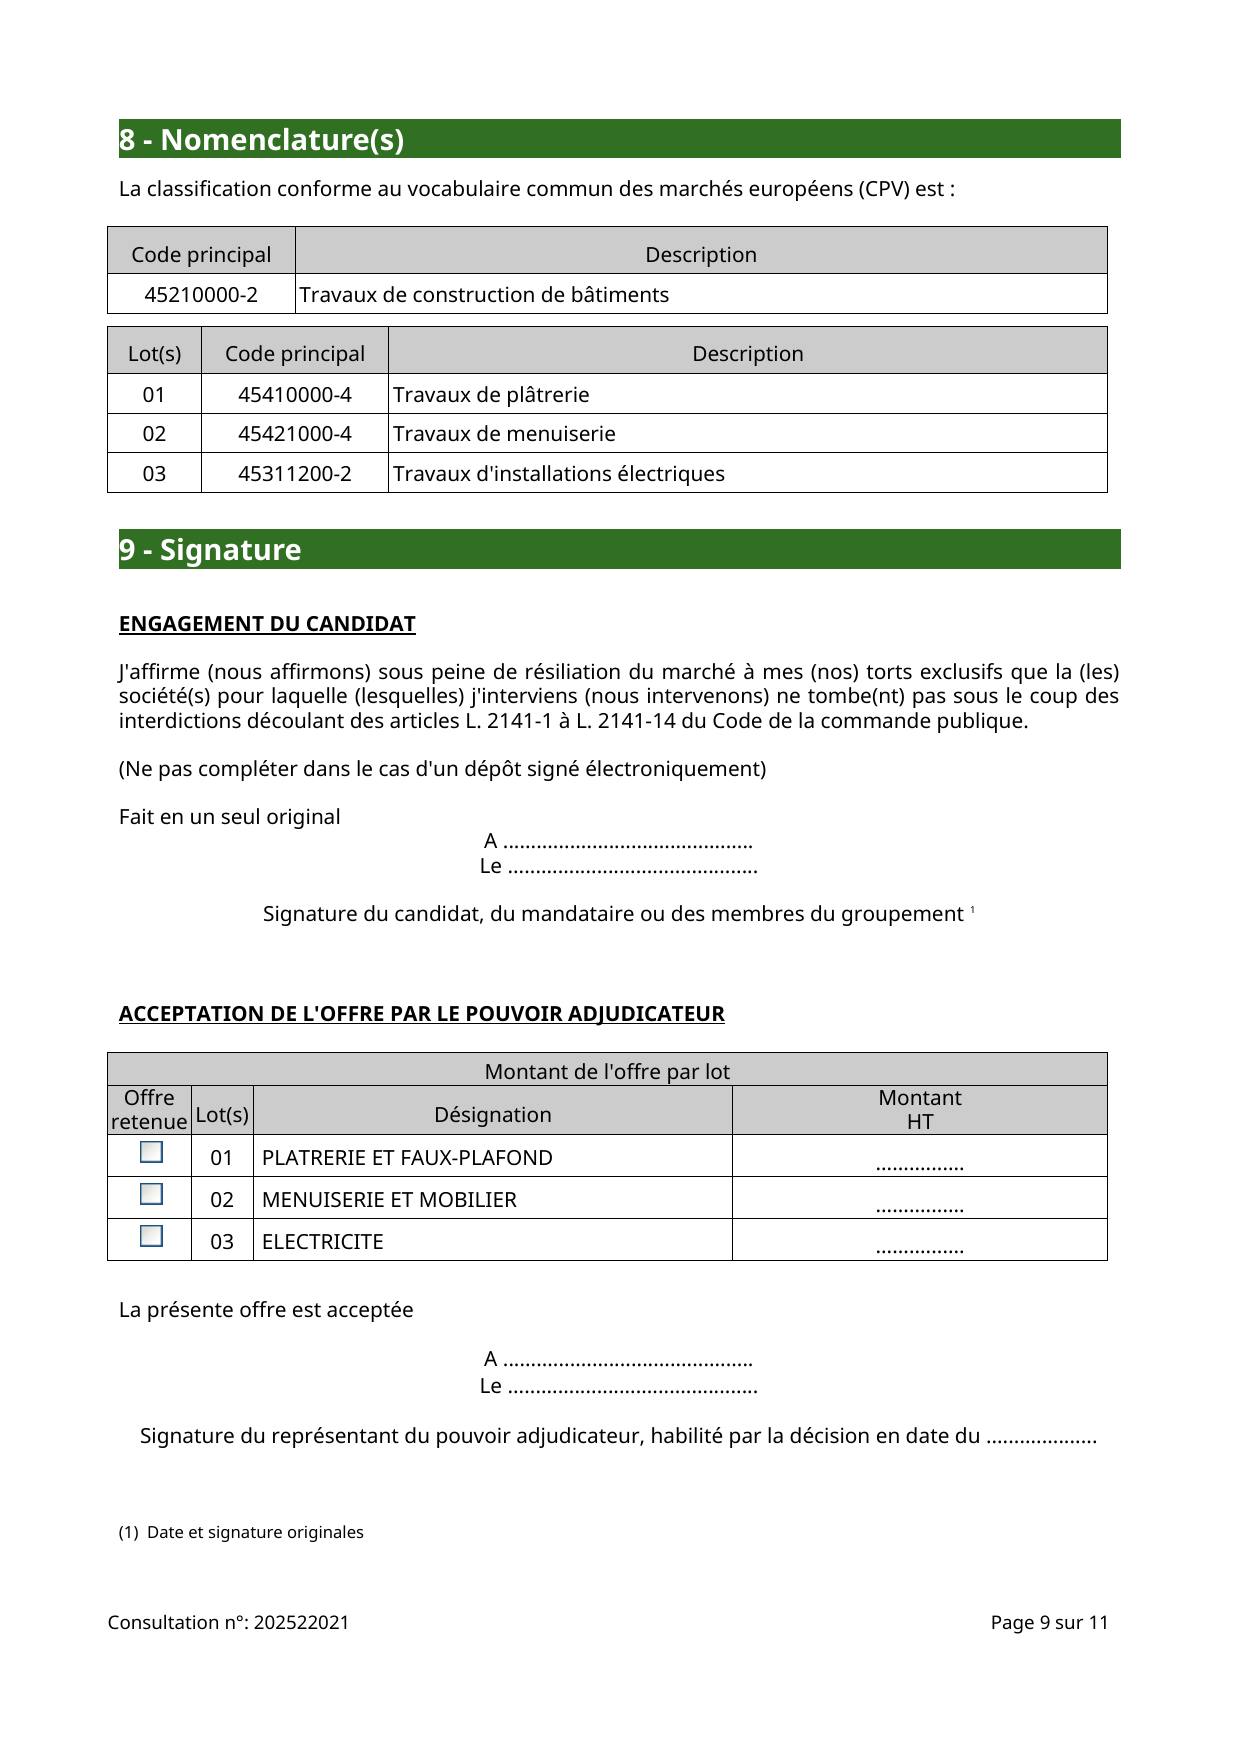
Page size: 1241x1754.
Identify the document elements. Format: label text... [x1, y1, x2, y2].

subtitle 8 - Nomenclature(s) [119, 119, 1121, 158]
table_cell Travaux d'installations électriques [389, 453, 1107, 491]
table_header Description [389, 327, 1107, 373]
table_cell 45410000-4 [202, 374, 388, 413]
text ACCEPTATION DE L'OFFRE PAR LE POUVOIR ADJUDICATEUR [119, 999, 1121, 1027]
table_cell Désignation [254, 1086, 732, 1134]
picture [140, 1141, 163, 1163]
table_cell 45311200-2 [202, 453, 388, 491]
table_cell ................ [733, 1177, 1107, 1218]
table_cell 02 [108, 414, 201, 452]
text Fait en un seul original [119, 805, 1121, 829]
picture [140, 1183, 163, 1205]
table_cell Offre retenue [108, 1086, 191, 1134]
text Signature du candidat, du mandataire ou des membres du groupement 1 [119, 902, 1119, 926]
table_cell 45421000-4 [202, 414, 388, 452]
text Signature du représentant du pouvoir adjudicateur, habilité par la décision en date du .................... [119, 1424, 1119, 1449]
subtitle 9 - Signature [119, 529, 1121, 569]
table_cell 03 [192, 1219, 253, 1260]
text J'affirme (nous affirmons) sous peine de résiliation du marché à mes (nos) torts exclusifs que la (les) société(s) pour laquelle (lesquelles) j'interviens (nous intervenons) ne tombe(nt) pas sous le coup des interdictions découlant des articles L. 2141-1 à L. 2141-14 du Code de la commande publique. [119, 660, 1121, 733]
table_cell ................ [733, 1135, 1107, 1176]
table_cell [108, 1219, 191, 1260]
text ENGAGEMENT DU CANDIDAT [119, 612, 1121, 636]
table_cell [108, 1177, 191, 1218]
table_cell 01 [108, 374, 201, 413]
table_cell Travaux de construction de bâtiments [296, 274, 1107, 313]
table_cell MENUISERIE ET MOBILIER [254, 1177, 732, 1218]
text (Ne pas compléter dans le cas d'un dépôt signé électroniquement) [119, 757, 1121, 781]
text A ............................................. [119, 829, 1119, 854]
table_cell ................ [733, 1219, 1107, 1260]
text La classification conforme au vocabulaire commun des marchés européens (CPV) est : [119, 177, 1121, 201]
table_header Lot(s) [108, 327, 201, 373]
text La présente offre est acceptée [119, 1299, 1121, 1323]
table_cell Lot(s) [192, 1086, 253, 1134]
table_cell 03 [108, 453, 201, 491]
table_header Description [296, 227, 1107, 273]
table_cell Travaux de plâtrerie [389, 374, 1107, 413]
table_cell 45210000-2 [108, 274, 295, 313]
table_cell Travaux de menuiserie [389, 414, 1107, 452]
table_cell 02 [192, 1177, 253, 1218]
table_cell Montant HT [733, 1086, 1107, 1134]
text A ............................................. [119, 1347, 1119, 1371]
text Le ............................................. [119, 1371, 1119, 1399]
table_header Code principal [202, 327, 388, 373]
table_header Code principal [108, 227, 295, 273]
table_cell 01 [192, 1135, 253, 1176]
table_cell PLATRERIE ET FAUX-PLAFOND [254, 1135, 732, 1176]
table_cell [108, 1135, 191, 1176]
text Le ............................................. [119, 854, 1119, 878]
table_header Montant de l'offre par lot [108, 1053, 1107, 1085]
picture [140, 1225, 163, 1247]
table_cell ELECTRICITE [254, 1219, 732, 1260]
